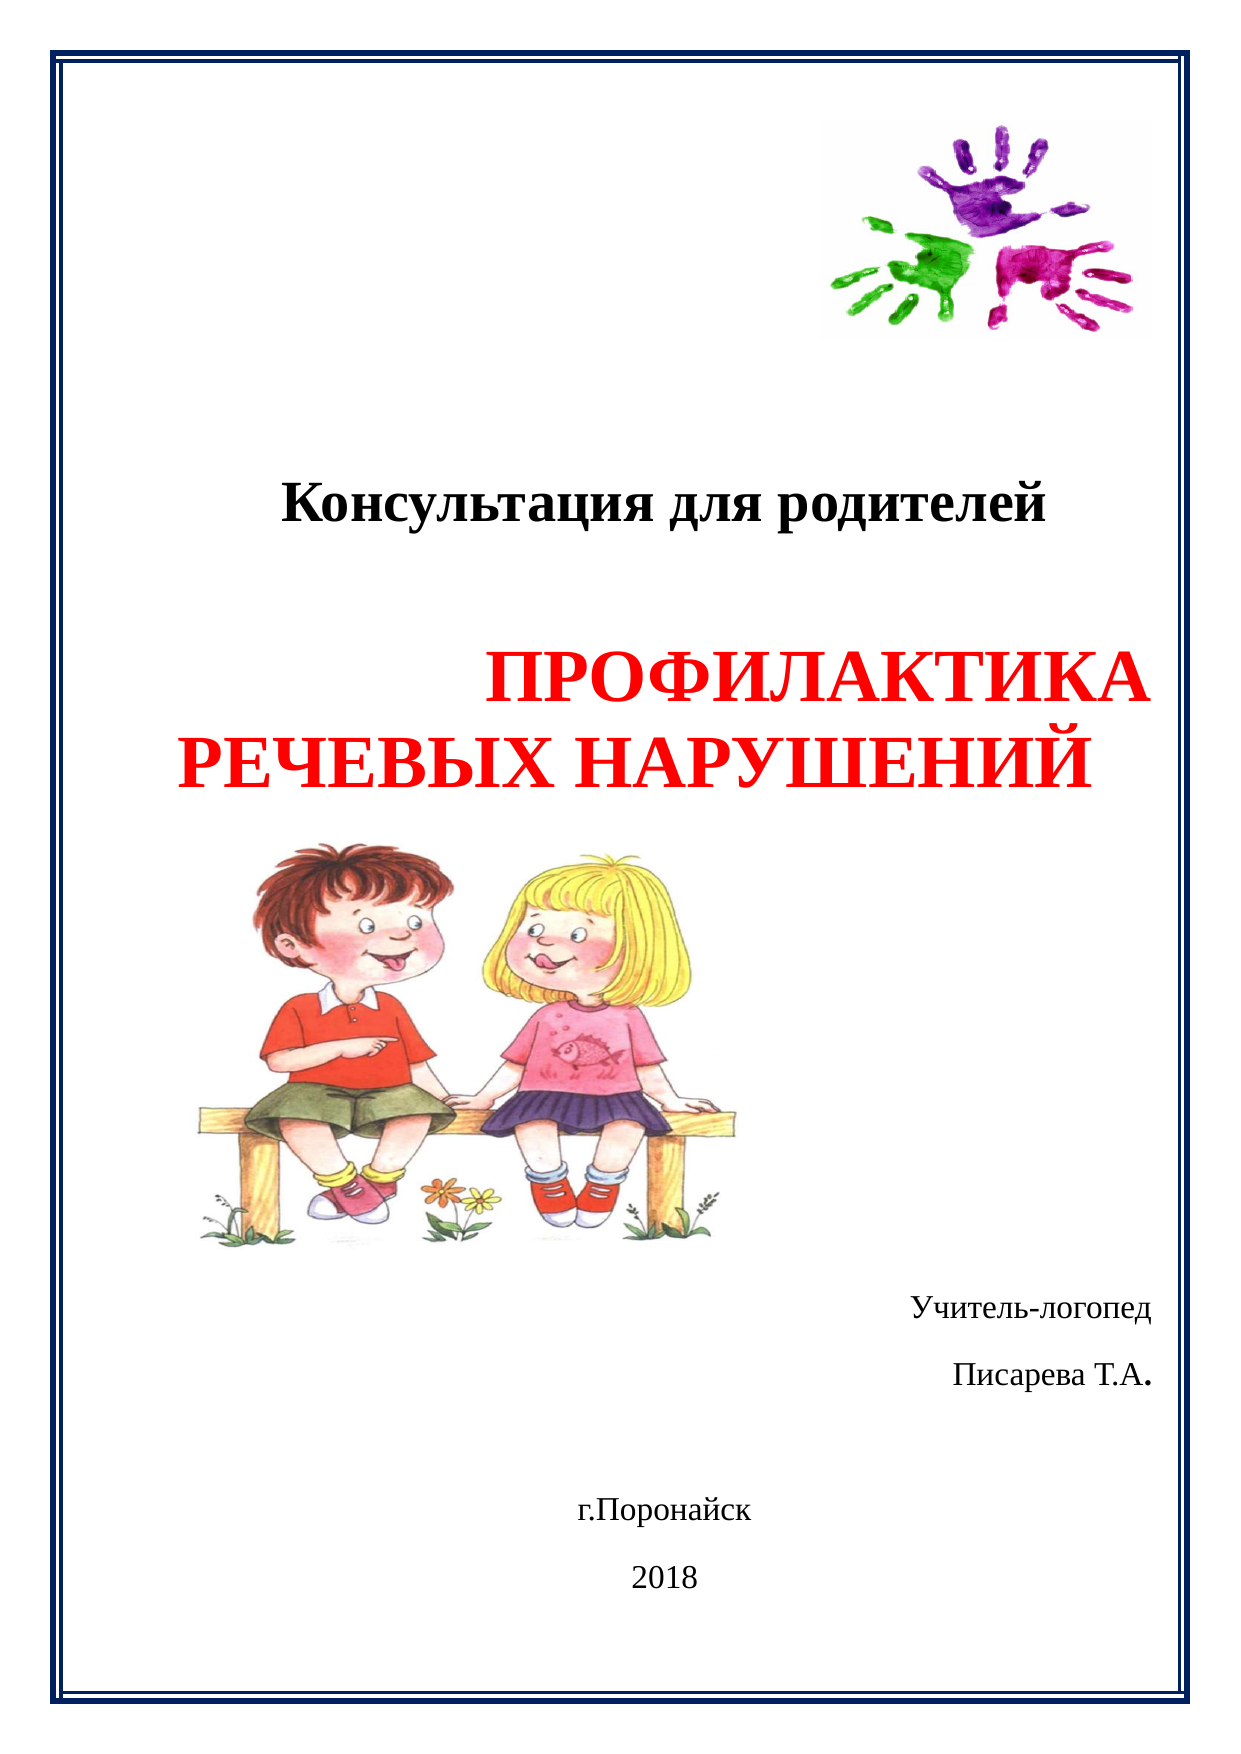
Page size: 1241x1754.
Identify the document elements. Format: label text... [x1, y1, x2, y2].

text ПРОФИЛАКТИКА РЕЧЕВЫХ НАРУШЕНИЙ [177, 631, 1152, 803]
picture [818, 118, 1152, 342]
text г.Поронайск [177, 1489, 1152, 1528]
text 2018 [177, 1557, 1152, 1595]
picture [177, 832, 746, 1258]
text Консультация для родителей [177, 467, 1152, 534]
text Учитель-логопед [177, 1287, 1152, 1325]
text Писарева Т.А. [177, 1354, 1152, 1393]
